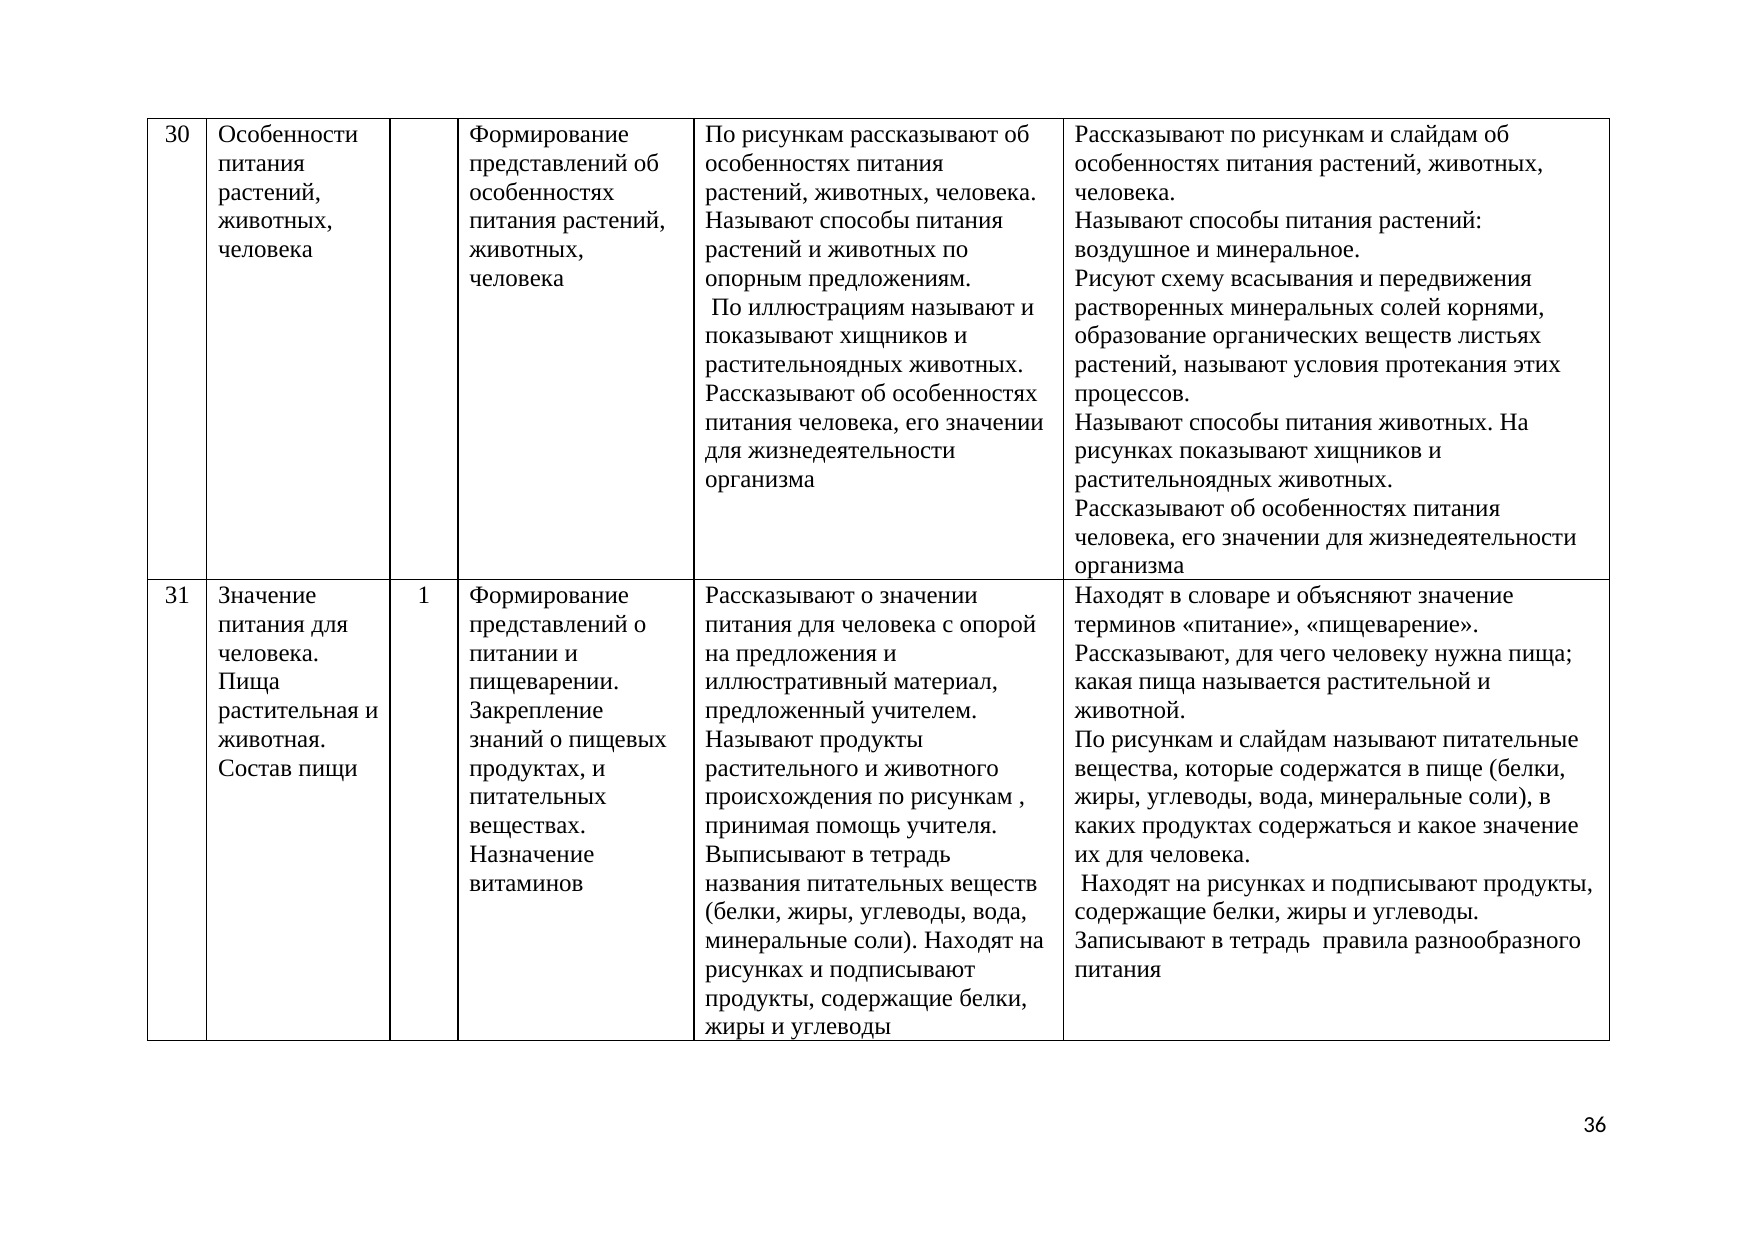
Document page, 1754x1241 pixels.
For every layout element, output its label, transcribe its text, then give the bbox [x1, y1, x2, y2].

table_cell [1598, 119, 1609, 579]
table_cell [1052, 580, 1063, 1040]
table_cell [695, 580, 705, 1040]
table_cell Особенности питания растений, животных, человека [207, 119, 389, 579]
table_cell 1 [391, 580, 457, 1040]
table_cell Значение питания для человека. Пища растительная и животная. Состав пищи [207, 580, 389, 1040]
table_cell Формирование представлений о питании и пищеварении. Закрепление знаний о пищевых продуктах, и питательных веществах. Назначение витаминов [459, 580, 693, 1040]
table_cell Формирование представлений об особенностях питания растений, животных, человека [459, 119, 693, 579]
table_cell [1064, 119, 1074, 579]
table_cell 30 [148, 119, 206, 579]
table_cell 31 [148, 580, 206, 1040]
table_cell Находят в словаре и объясняют значение терминов «питание», «пищеварение». Рассказывают, для чего человеку нужна пища; какая пища называется растительной и животной. По рисункам и слайдам называют питательные вещества, которые содержатся в пище (белки, жиры, углеводы, вода, минеральные соли), в каких продуктах содержаться и какое значение их для человека. Находят на рисунках и подписывают продукты, содержащие белки, жиры и углеводы. Записывают в тетрадь правила разнообразного питания [1064, 580, 1609, 1040]
table_cell По рисункам рассказывают об особенностях питания растений, животных, человека. Называют способы питания растений и животных по опорным предложениям. По иллюстрациям называют и показывают хищников и растительноядных животных. Рассказывают об особенностях питания человека, его значении для жизнедеятельности организма [695, 119, 1063, 579]
table_cell [391, 119, 457, 579]
